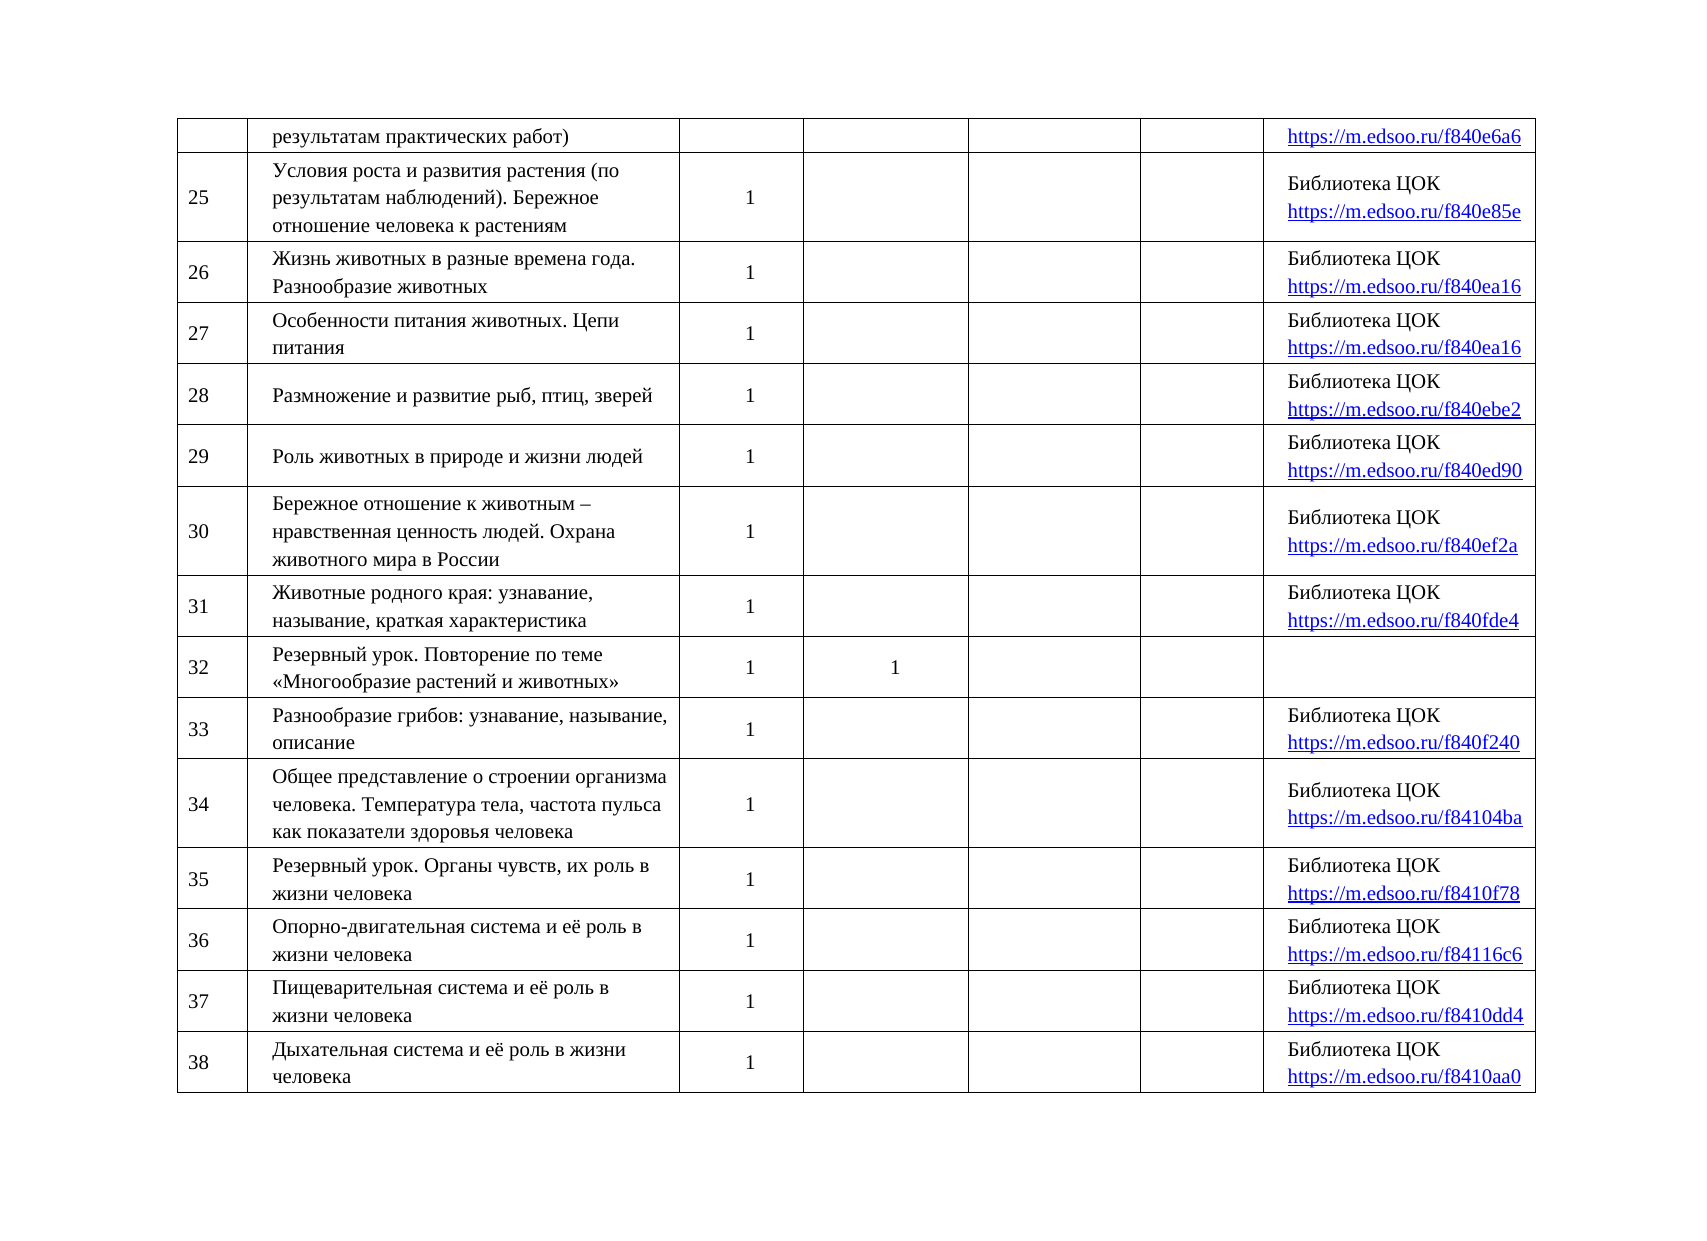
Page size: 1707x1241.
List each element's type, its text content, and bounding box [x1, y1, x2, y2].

table_cell [1141, 425, 1263, 486]
table_cell Разнообразие грибов: узнавание, называние, описание [248, 698, 679, 758]
table_cell Особенности питания животных. Цепи питания [248, 303, 679, 363]
table_cell [1141, 848, 1263, 908]
table_cell [804, 303, 968, 363]
table_cell 29 [178, 425, 247, 486]
table_cell Опорно-двигательная система и её роль в жизни человека [248, 909, 679, 969]
table_cell 1 [680, 119, 803, 152]
table_cell [969, 487, 1140, 574]
table_cell 1 [680, 242, 803, 302]
table_cell Библиотека ЦОК https://m.edsoo.ru/f8410dd4 [1264, 971, 1535, 1031]
table_cell Жизнь животных в разные времена года. Разнообразие животных [248, 242, 679, 302]
table_cell [804, 153, 968, 241]
table_cell [969, 759, 1140, 847]
table_cell [1141, 698, 1263, 758]
table_cell 1 [680, 637, 803, 697]
table_cell Библиотека ЦОК https://m.edsoo.ru/f8410f78 [1264, 848, 1535, 908]
table_cell 35 [178, 848, 247, 908]
table_cell 1 [680, 759, 803, 847]
table_cell 1 [680, 303, 803, 363]
table_cell [1141, 242, 1263, 302]
table_cell 1 [680, 971, 803, 1031]
table_cell [804, 487, 968, 574]
table_cell 1 [680, 153, 803, 241]
table_cell 25 [178, 153, 247, 241]
table_cell Библиотека ЦОК https://m.edsoo.ru/f84104ba [1264, 759, 1535, 847]
table_cell [1141, 487, 1263, 574]
table_cell 36 [178, 909, 247, 969]
table_cell 30 [178, 487, 247, 574]
table_cell Условия роста и развития растения (по результатам наблюдений). Бережное отношение человека к растениям [248, 153, 679, 241]
table_cell Библиотека ЦОК https://m.edsoo.ru/f840ed90 [1264, 425, 1535, 486]
table_cell [1141, 364, 1263, 424]
table_cell Резервный урок. Повторение по теме «Многообразие растений и животных» [248, 637, 679, 697]
table_cell 1 [680, 848, 803, 908]
table_cell [969, 425, 1140, 486]
table_cell Роль животных в природе и жизни людей [248, 425, 679, 486]
table_cell [804, 425, 968, 486]
table_cell [1141, 153, 1263, 241]
table_cell [804, 759, 968, 847]
table_cell Резервный урок. Органы чувств, их роль в жизни человека [248, 848, 679, 908]
table_cell Дыхательная система и её роль в жизни человека [248, 1032, 679, 1092]
table_cell 1 [680, 576, 803, 636]
table_cell [969, 637, 1140, 697]
table_cell 1 [969, 119, 1140, 152]
table_cell [1141, 119, 1263, 152]
table_cell [1141, 576, 1263, 636]
table_cell 1 [680, 487, 803, 574]
table_cell [969, 153, 1140, 241]
table_cell Пищеварительная система и её роль в жизни человека [248, 971, 679, 1031]
table_cell [1141, 637, 1263, 697]
table_cell 33 [178, 698, 247, 758]
table_cell 31 [178, 576, 247, 636]
table_cell 34 [178, 759, 247, 847]
table_cell [804, 242, 968, 302]
table_cell 32 [178, 637, 247, 697]
table_cell 37 [178, 971, 247, 1031]
table_cell [969, 971, 1140, 1031]
table_cell [969, 909, 1140, 969]
table_cell [804, 971, 968, 1031]
table_cell [1141, 909, 1263, 969]
table_cell Общее представление о строении организма человека. Температура тела, частота пульса как показатели здоровья человека [248, 759, 679, 847]
table_cell 1 [680, 1032, 803, 1092]
table_cell Библиотека ЦОК https://m.edsoo.ru/f840ea16 [1264, 242, 1535, 302]
table_cell 1 [680, 698, 803, 758]
table_cell [969, 1032, 1140, 1092]
table_cell 24 [178, 119, 247, 152]
table_cell [969, 576, 1140, 636]
table_cell [804, 909, 968, 969]
table_cell [969, 242, 1140, 302]
table_cell 1 [804, 637, 968, 697]
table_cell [248, 119, 679, 152]
table_cell Животные родного края: узнавание, называние, краткая характеристика [248, 576, 679, 636]
table_cell 38 [178, 1032, 247, 1092]
table_cell Библиотека ЦОК https://m.edsoo.ru/f840ebe2 [1264, 364, 1535, 424]
table_cell [1141, 1032, 1263, 1092]
table_cell [804, 848, 968, 908]
table_cell [969, 698, 1140, 758]
table_cell [969, 848, 1140, 908]
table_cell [1264, 119, 1535, 152]
table_cell 1 [680, 425, 803, 486]
table_cell [1141, 303, 1263, 363]
table_cell [1264, 637, 1535, 697]
table_cell 28 [178, 364, 247, 424]
table_cell Библиотека ЦОК https://m.edsoo.ru/f8410aa0 [1264, 1032, 1535, 1092]
table_cell [1141, 971, 1263, 1031]
table_cell 27 [178, 303, 247, 363]
table_cell 1 [680, 364, 803, 424]
table_cell [969, 364, 1140, 424]
table_cell 1 [680, 909, 803, 969]
table_cell [804, 119, 968, 152]
table_cell Библиотека ЦОК https://m.edsoo.ru/f840ea16 [1264, 303, 1535, 363]
table_cell Бережное отношение к животным – нравственная ценность людей. Охрана животного мира в России [248, 487, 679, 574]
table_cell Библиотека ЦОК https://m.edsoo.ru/f840fde4 [1264, 576, 1535, 636]
table_cell Размножение и развитие рыб, птиц, зверей [248, 364, 679, 424]
table_cell [804, 576, 968, 636]
table_cell 26 [178, 242, 247, 302]
table_cell [804, 1032, 968, 1092]
table_cell Библиотека ЦОК https://m.edsoo.ru/f840ef2a [1264, 487, 1535, 574]
table_cell Библиотека ЦОК https://m.edsoo.ru/f840e85e [1264, 153, 1535, 241]
table_cell Библиотека ЦОК https://m.edsoo.ru/f840f240 [1264, 698, 1535, 758]
table_cell [804, 698, 968, 758]
table_cell Библиотека ЦОК https://m.edsoo.ru/f84116c6 [1264, 909, 1535, 969]
table_cell [804, 364, 968, 424]
table_cell [1141, 759, 1263, 847]
table_cell [969, 303, 1140, 363]
